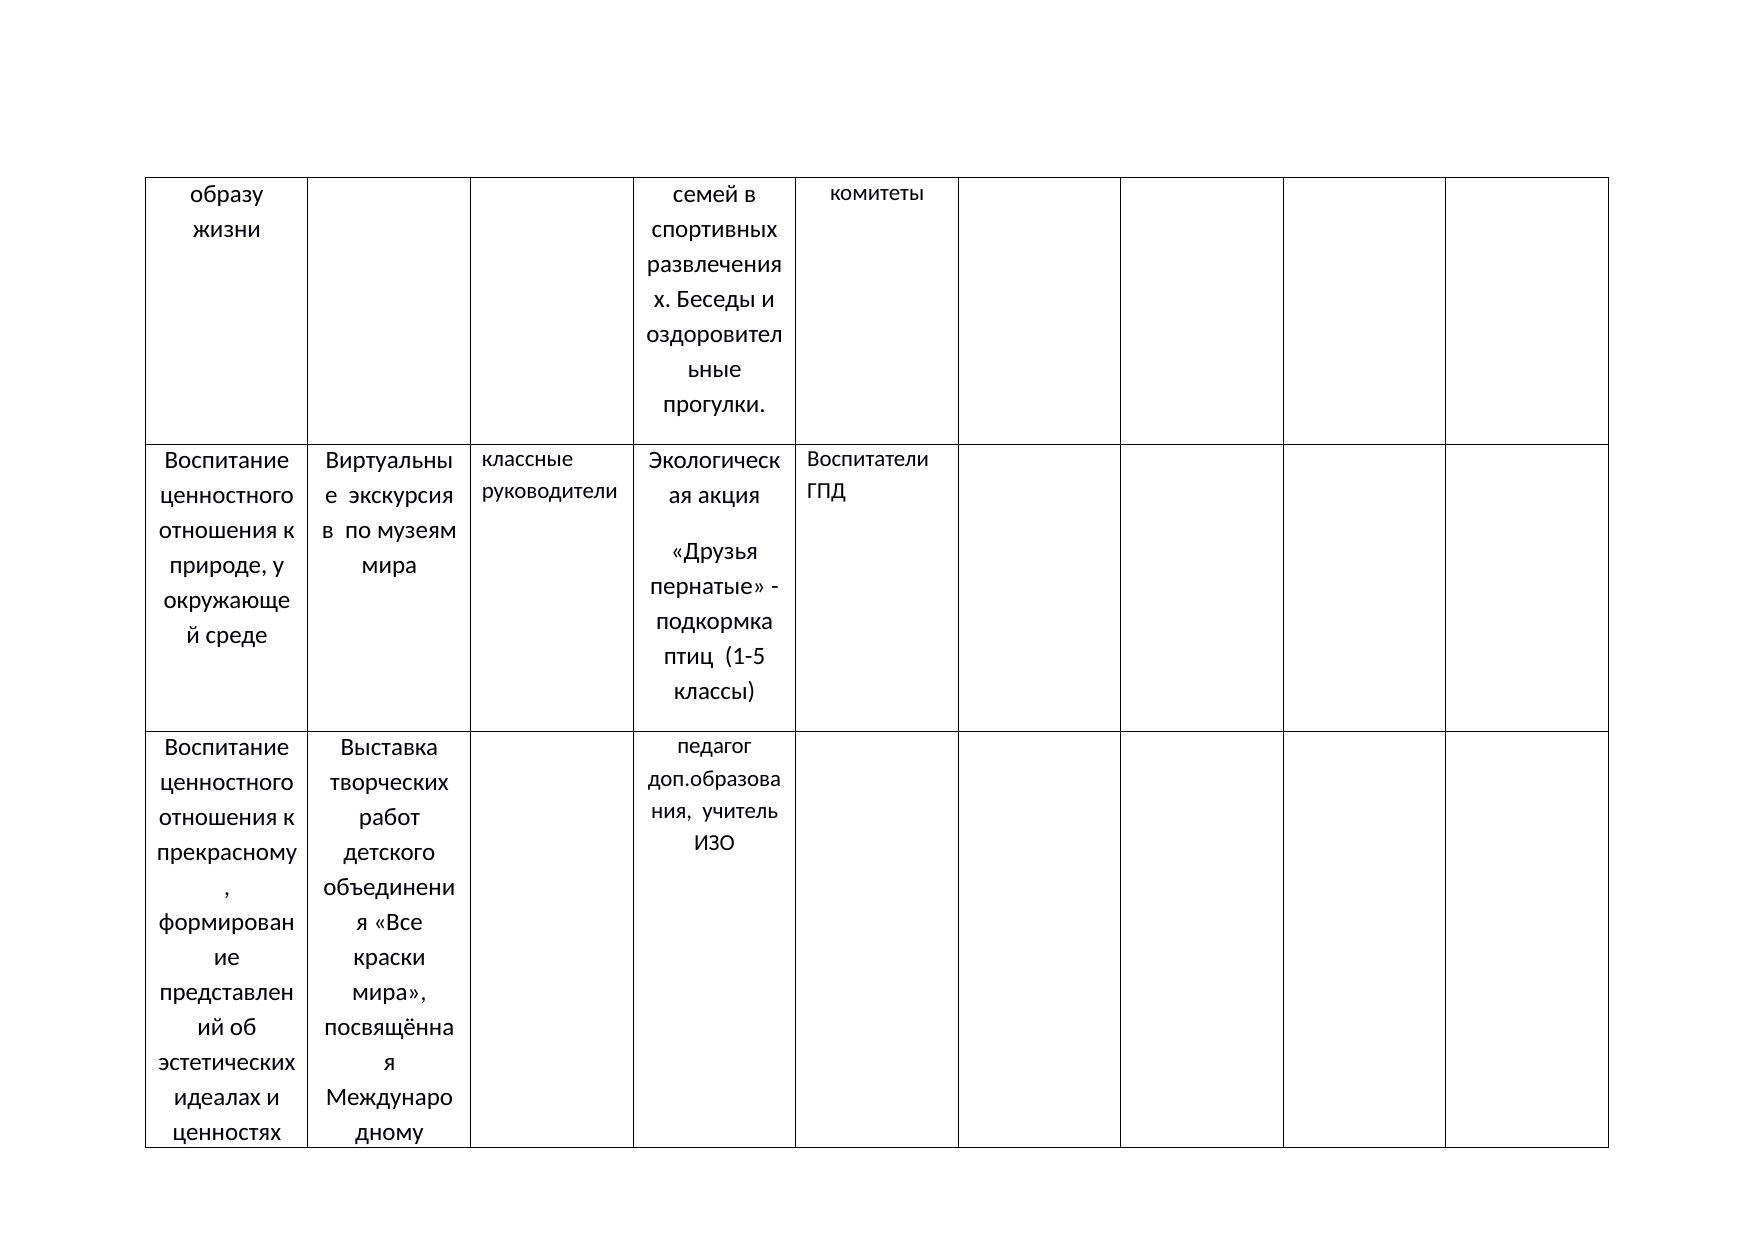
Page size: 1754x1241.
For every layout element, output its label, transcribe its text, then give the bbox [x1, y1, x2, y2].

table_cell Воспитатели ГПД [796, 445, 958, 731]
table_cell Экологическая акция «Друзья пернатые» - подкормка птиц (1-5 классы) [634, 445, 795, 731]
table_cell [146, 178, 307, 443]
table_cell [308, 732, 470, 1147]
table_cell Виртуальные экскурсия в по музеям мира [308, 445, 470, 731]
table_cell классные руководители [471, 445, 633, 731]
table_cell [1284, 178, 1445, 443]
table_cell [959, 445, 1120, 731]
table_cell [1284, 732, 1445, 1147]
table_cell [1284, 445, 1445, 731]
table_cell [959, 178, 1120, 443]
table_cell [146, 732, 307, 1147]
table_cell [959, 732, 1120, 1147]
table_cell [1446, 445, 1608, 731]
table_cell Воспитание ценностного отношения к природе, у окружающей среде [146, 445, 307, 731]
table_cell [634, 178, 795, 443]
table_cell [1121, 445, 1283, 731]
table_cell [471, 732, 633, 1147]
table_cell [1446, 732, 1608, 1147]
table_cell [796, 732, 958, 1147]
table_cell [634, 732, 795, 1147]
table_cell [796, 178, 958, 443]
table_cell [471, 178, 633, 443]
table_cell [1121, 732, 1283, 1147]
table_cell [308, 178, 470, 443]
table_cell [1446, 178, 1608, 443]
table_cell [1121, 178, 1283, 443]
